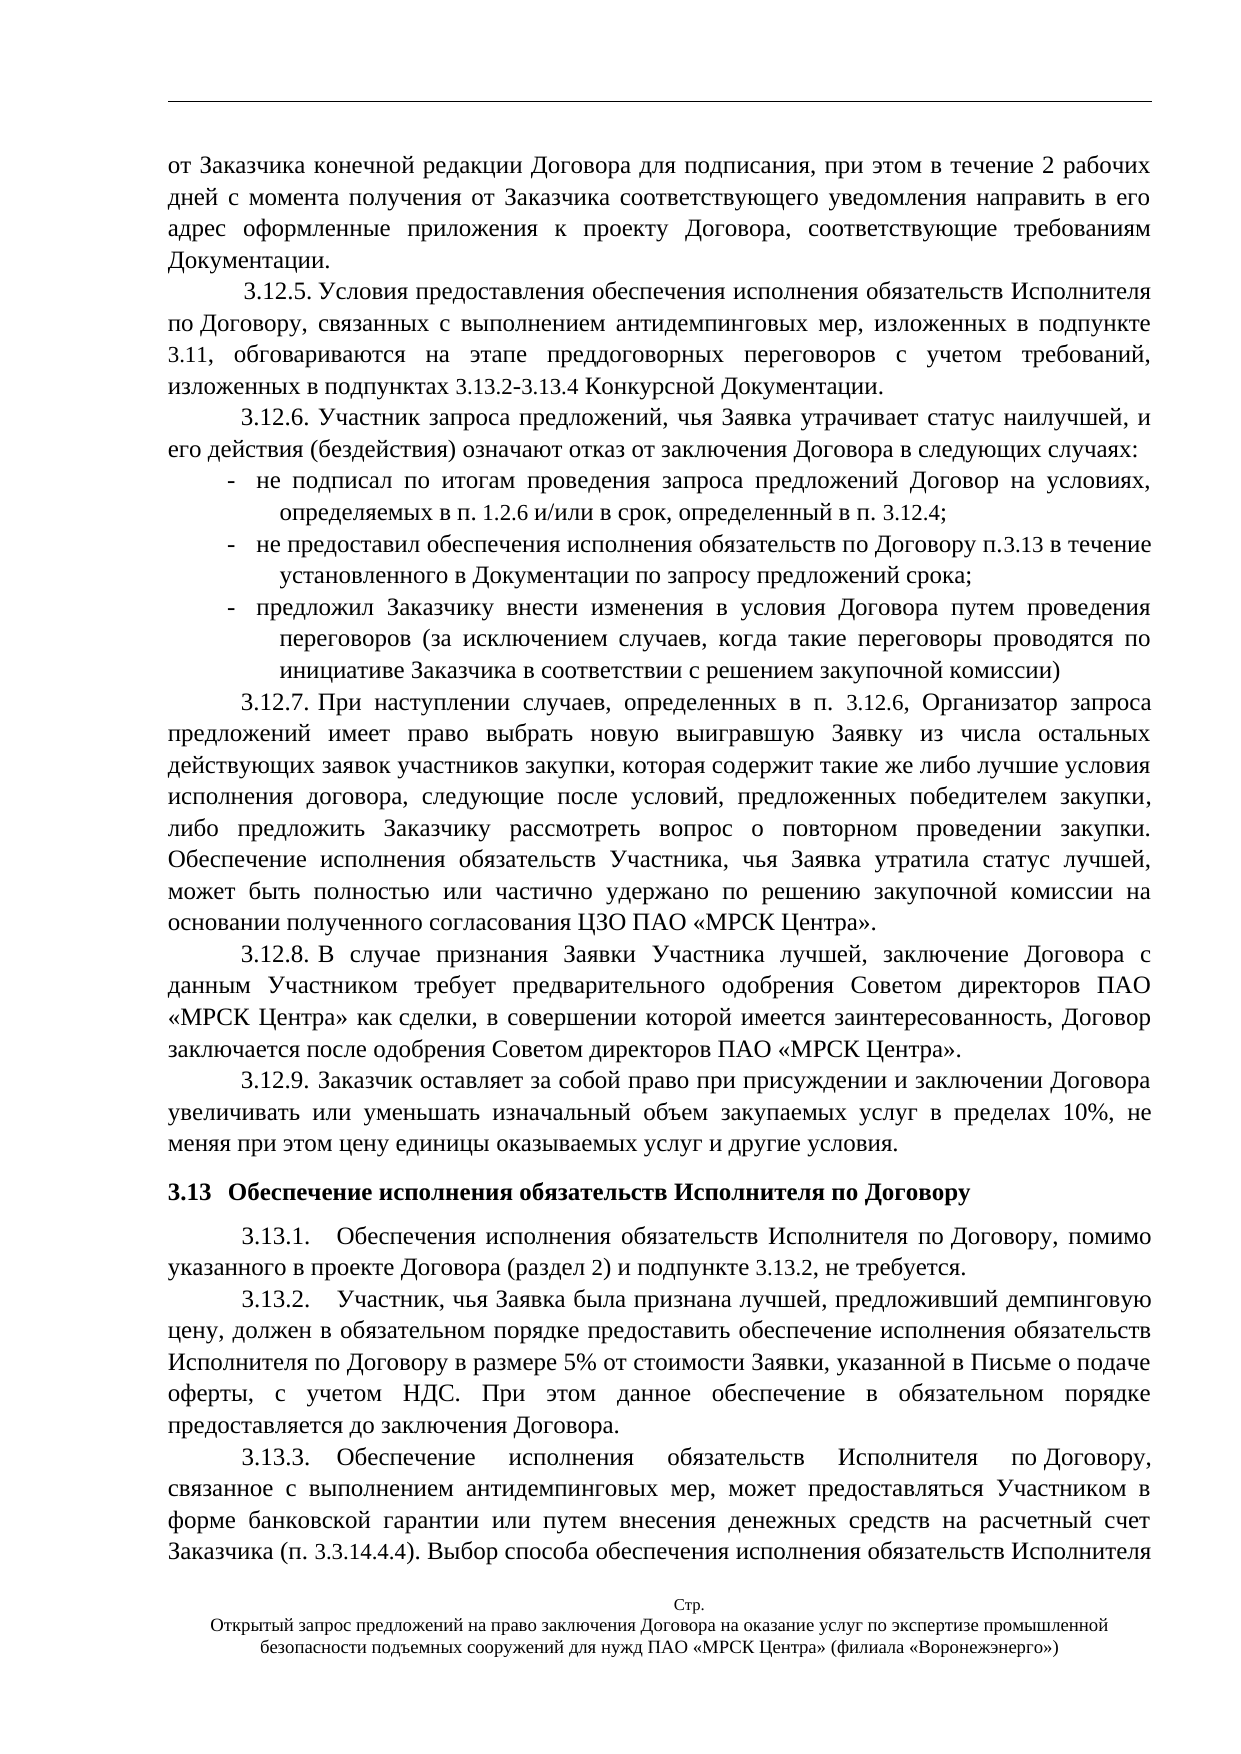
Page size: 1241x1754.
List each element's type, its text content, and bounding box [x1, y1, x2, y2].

list предложил Заказчику внести изменения в условия Договора путем проведения переговоров (за исключением случаев, когда такие переговоры проводятся по инициативе Заказчика в соответствии с решением закупочной комиссии) [227, 592, 1152, 684]
list При наступлении случаев, определенных в п. 3.12.6, Организатор запроса предложений имеет право выбрать новую выигравшую Заявку из числа остальных действующих заявок участников закупки, которая содержит такие же либо лучшие условия исполнения договора, следующие после условий, предложенных победителем закупки, либо предложить Заказчику рассмотреть вопрос о повторном проведении закупки. Обеспечение исполнения обязательств Участника, чья Заявка утратила статус лучшей, может быть полностью или частично удержано по решению закупочной комиссии на основании полученного согласования ЦЗО ПАО «МРСК Центра». [168, 687, 1152, 936]
list Заказчик оставляет за собой право при присуждении и заключении Договора увеличивать или уменьшать изначальный объем закупаемых услуг в пределах 10%, не меняя при этом цену единицы оказываемых услуг и другие условия. [168, 1065, 1152, 1157]
list не подписал по итогам проведения запроса предложений Договор на условиях, определяемых в п. 1.2.6 и/или в срок, определенный в п. 3.12.4; [227, 466, 1152, 526]
list Участник, чья Заявка была признана лучшей, предложивший демпинговую цену, должен в обязательном порядке предоставить обеспечение исполнения обязательств Исполнителя по Договору в размере 5% от стоимости Заявки, указанной в Письме о подаче оферты, с учетом НДС. При этом данное обеспечение в обязательном порядке предоставляется до заключения Договора. [168, 1284, 1152, 1439]
list Обеспечения исполнения обязательств Исполнителя по Договору, помимо указанного в проекте Договора (раздел 2) и подпункте 3.13.2, не требуется. [168, 1221, 1152, 1281]
list Участник запроса предложений, чья Заявка утрачивает статус наилучшей, и его действия (бездействия) означают отказ от заключения Договора в следующих случаях: [168, 402, 1152, 463]
list Условия предоставления обеспечения исполнения обязательств Исполнителя по Договору, связанных с выполнением антидемпинговых мер, изложенных в подпункте 3.11, обговариваются на этапе преддоговорных переговоров с учетом требований, изложенных в подпунктах 3.13.2-3.13.4 Конкурсной Документации. [168, 276, 1152, 400]
list В случае признания Заявки Участника лучшей, заключение Договора с данным Участником требует предварительного одобрения Советом директоров ПАО «МРСК Центра» как сделки, в совершении которой имеется заинтересованность, Договор заключается после одобрения Советом директоров ПАО «МРСК Центра». [168, 939, 1152, 1062]
list не предоставил обеспечения исполнения обязательств по Договору п.3.13 в течение установленного в Документации по запросу предложений срока; [227, 529, 1152, 589]
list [168, 150, 1152, 273]
subtitle Обеспечение исполнения обязательств Исполнителя по Договору [168, 1177, 1152, 1205]
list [168, 1442, 1152, 1565]
